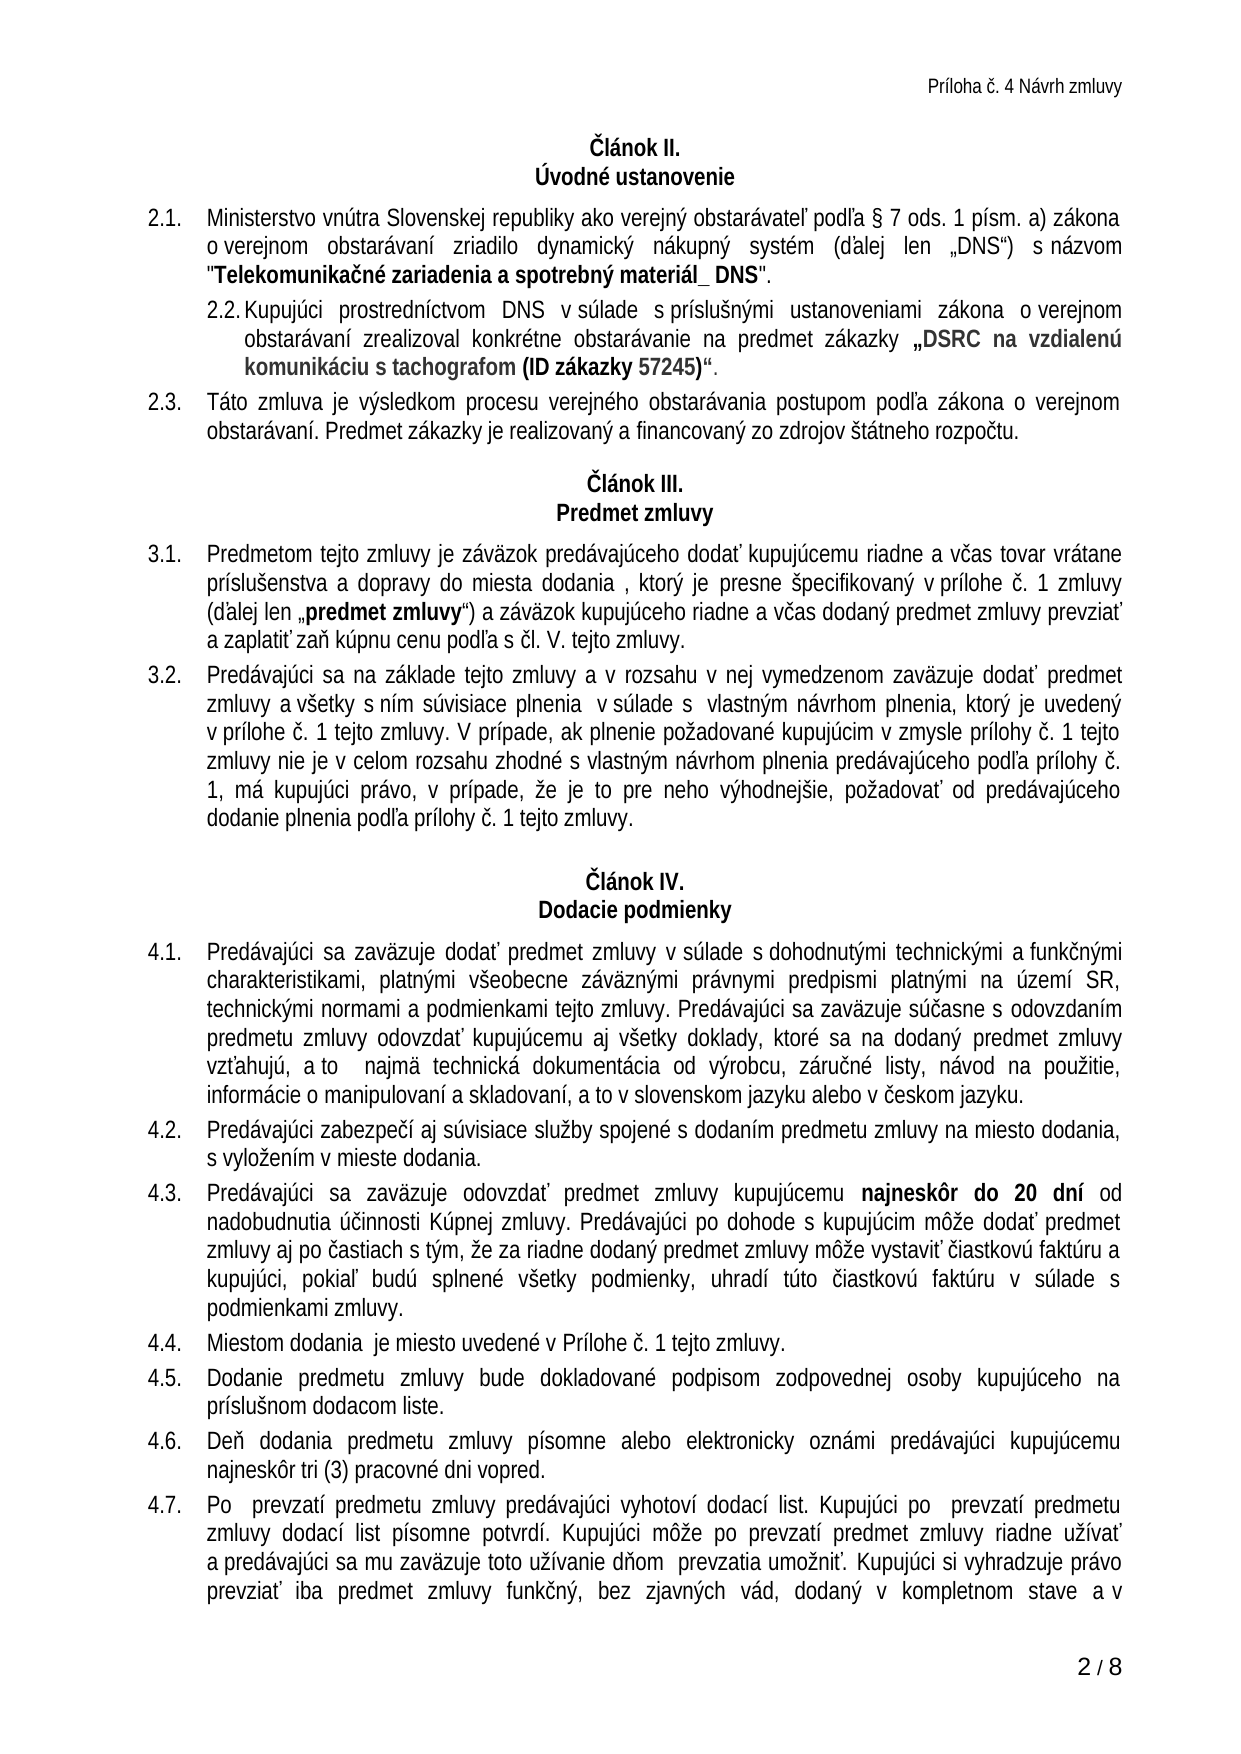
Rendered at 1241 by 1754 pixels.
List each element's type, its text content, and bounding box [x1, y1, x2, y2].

list Kupujúci prostredníctvom DNS v súlade s príslušnými ustanoveniami zákona o verejnom obstarávaní zrealizoval konkrétne obstarávanie na predmet zákazky „DSRC na vzdialenú komunikáciu s tachografom (ID zákazky 57245)“. [207, 295, 1122, 381]
list Predávajúci zabezpečí aj súvisiace služby spojené s dodaním predmetu zmluvy na miesto dodania, s vyložením v mieste dodania. [148, 1115, 1122, 1172]
list Predávajúci sa na základe tejto zmluvy a v rozsahu v nej vymedzenom zaväzuje dodať predmet zmluvy a všetky s ním súvisiace plnenia v súlade s vlastným návrhom plnenia, ktorý je uvedený v prílohe č. 1 tejto zmluvy. V prípade, ak plnenie požadované kupujúcim v zmysle prílohy č. 1 tejto zmluvy nie je v celom rozsahu zhodné s vlastným návrhom plnenia predávajúceho podľa prílohy č. 1, má kupujúci právo, v prípade, že je to pre neho výhodnejšie, požadovať od predávajúceho dodanie plnenia podľa prílohy č. 1 tejto zmluvy. [148, 660, 1122, 832]
text Článok III. [148, 469, 1122, 498]
list Predmetom tejto zmluvy je záväzok predávajúceho dodať kupujúcemu riadne a včas tovar vrátane príslušenstva a dopravy do miesta dodania , ktorý je presne špecifikovaný v prílohe č. 1 zmluvy (ďalej len „predmet zmluvy“) a záväzok kupujúceho riadne a včas dodaný predmet zmluvy prevziať a zaplatiť zaň kúpnu cenu podľa s čl. V. tejto zmluvy. [148, 539, 1122, 654]
list Deň dodania predmetu zmluvy písomne alebo elektronicky oznámi predávajúci kupujúcemu najneskôr tri (3) pracovné dni vopred. [148, 1426, 1122, 1483]
text Predmet zmluvy [148, 498, 1122, 527]
list Predávajúci sa zaväzuje odovzdať predmet zmluvy kupujúcemu najneskôr do 20 dní od nadobudnutia účinnosti Kúpnej zmluvy. Predávajúci po dohode s kupujúcim môže dodať predmet zmluvy aj po častiach s tým, že za riadne dodaný predmet zmluvy môže vystaviť čiastkovú faktúru a kupujúci, pokiaľ budú splnené všetky podmienky, uhradí túto čiastkovú faktúru v súlade s podmienkami zmluvy. [148, 1178, 1122, 1321]
list Ministerstvo vnútra Slovenskej republiky ako verejný obstarávateľ podľa § 7 ods. 1 písm. a) zákona o verejnom obstarávaní zriadilo dynamický nákupný systém (ďalej len „DNS“) s názvom "Telekomunikačné zariadenia a spotrebný materiál_ DNS". [148, 203, 1122, 289]
list Miestom dodania je miesto uvedené v Prílohe č. 1 tejto zmluvy. [148, 1328, 1122, 1356]
text Článok II. [148, 133, 1122, 162]
list Táto zmluva je výsledkom procesu verejného obstarávania postupom podľa zákona o verejnom obstarávaní. Predmet zákazky je realizovaný a financovaný zo zdrojov štátneho rozpočtu. [148, 387, 1122, 444]
list Predávajúci sa zaväzuje dodať predmet zmluvy v súlade s dohodnutými technickými a funkčnými charakteristikami, platnými všeobecne záväznými právnymi predpismi platnými na území SR, technickými normami a podmienkami tejto zmluvy. Predávajúci sa zaväzuje súčasne s odovzdaním predmetu zmluvy odovzdať kupujúcemu aj všetky doklady, ktoré sa na dodaný predmet zmluvy vzťahujú, a to najmä technická dokumentácia od výrobcu, záručné listy, návod na použitie, informácie o manipulovaní a skladovaní, a to v slovenskom jazyku alebo v českom jazyku. [148, 937, 1122, 1108]
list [148, 1490, 1122, 1604]
text Dodacie podmienky [148, 895, 1122, 924]
text Úvodné ustanovenie [148, 162, 1122, 190]
list Dodanie predmetu zmluvy bude dokladované podpisom zodpovednej osoby kupujúceho na príslušnom dodacom liste. [148, 1363, 1122, 1420]
text Článok IV. [148, 867, 1122, 895]
